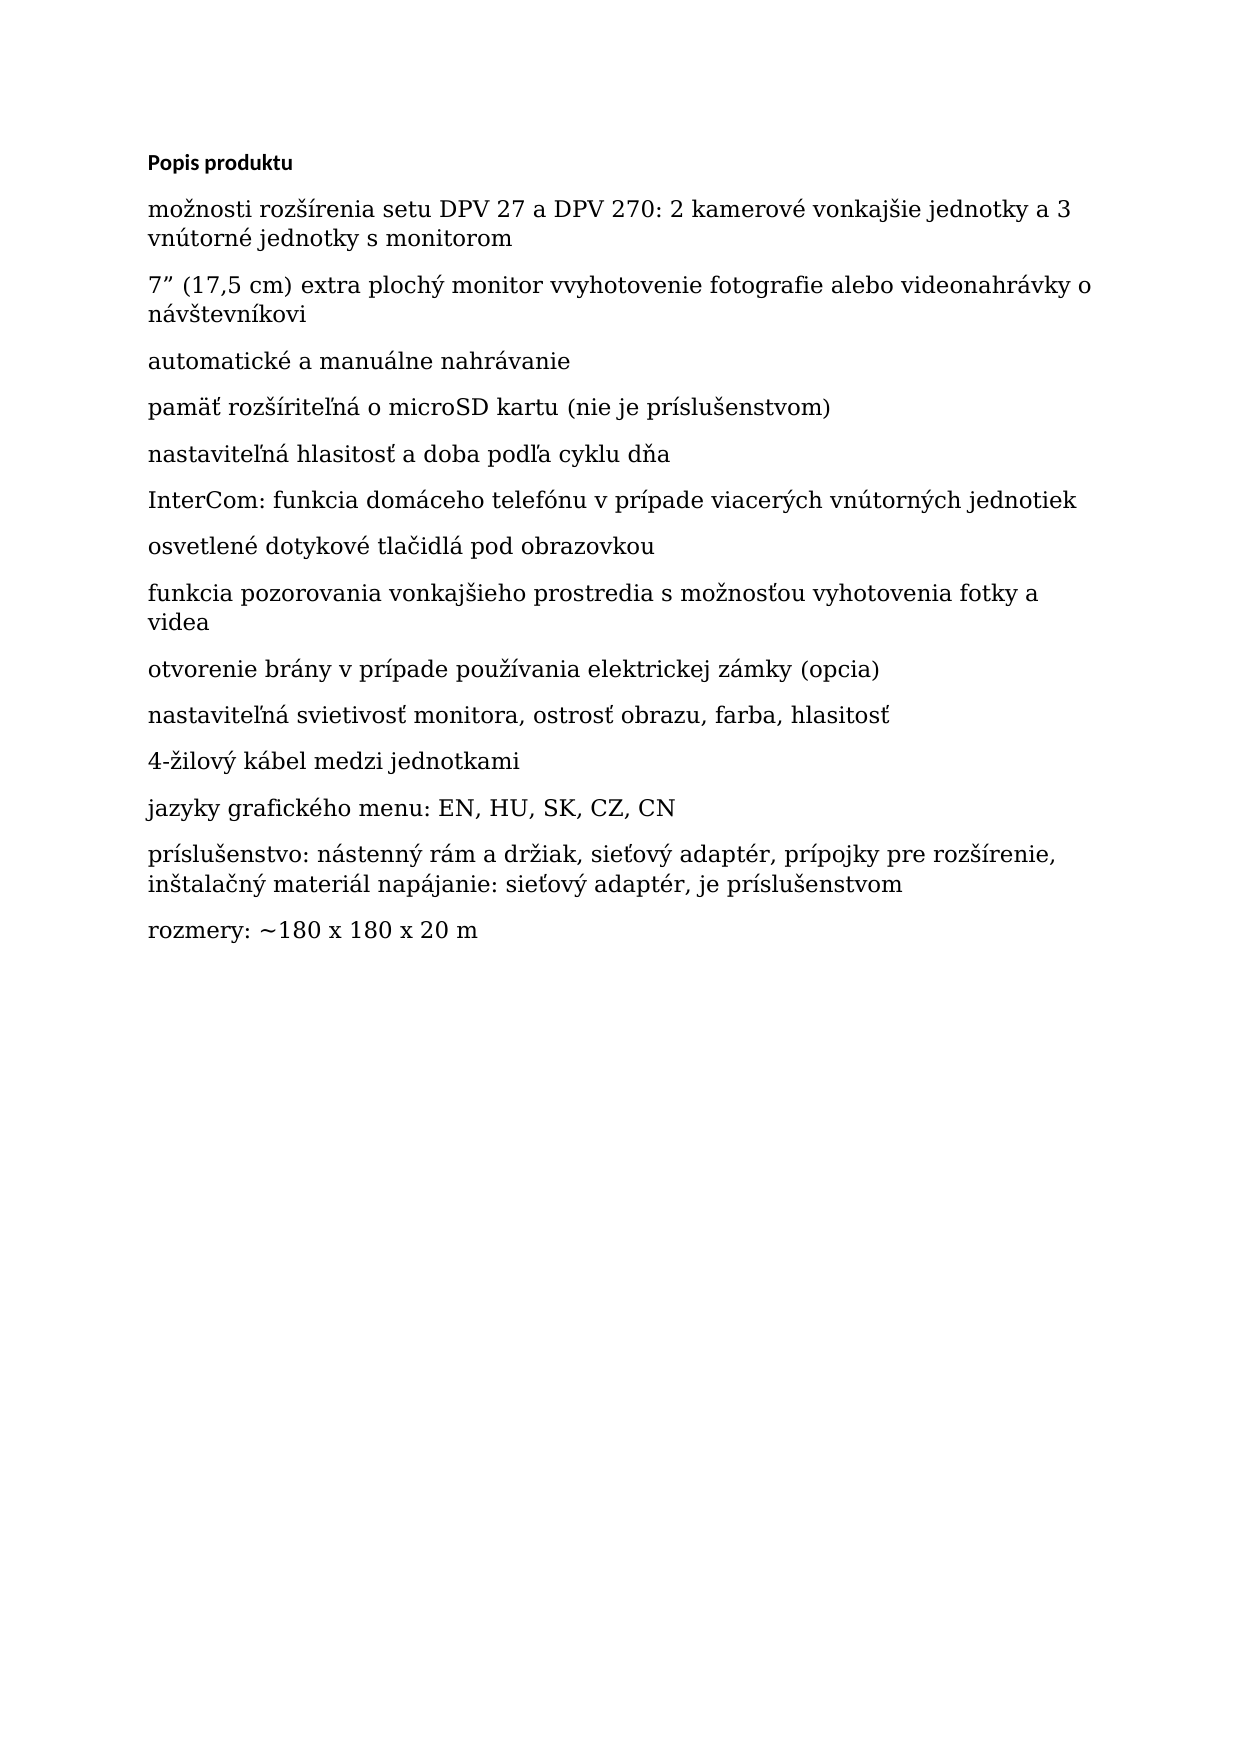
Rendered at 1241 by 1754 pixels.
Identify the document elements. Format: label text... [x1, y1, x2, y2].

text jazyky grafického menu: EN, HU, SK, CZ, CN [148, 793, 1093, 821]
text príslušenstvo: nástenný rám a držiak, sieťový adaptér, prípojky pre rozšírenie, inštalačný materiál napájanie: sieťový adaptér, je príslušenstvom [148, 840, 1093, 897]
text pamäť rozšíriteľná o microSD kartu (nie je príslušenstvom) [148, 393, 1093, 420]
text nastaviteľná svietivosť monitora, ostrosť obrazu, farba, hlasitosť [148, 701, 1093, 728]
text otvorenie brány v prípade používania elektrickej zámky (opcia) [148, 654, 1093, 682]
text 7” (17,5 cm) extra plochý monitor vvyhotovenie fotografie alebo videonahrávky o návštevníkovi [148, 271, 1093, 328]
text možnosti rozšírenia setu DPV 27 a DPV 270: 2 kamerové vonkajšie jednotky a 3 vnútorné jednotky s monitorom [148, 194, 1093, 252]
text Popis produktu [148, 148, 1093, 176]
text osvetlené dotykové tlačidlá pod obrazovkou [148, 532, 1093, 559]
text 4-žilový kábel medzi jednotkami [148, 747, 1093, 774]
text InterCom: funkcia domáceho telefónu v prípade viacerých vnútorných jednotiek [148, 486, 1093, 513]
text rozmery: ~180 x 180 x 20 m [148, 916, 1093, 943]
text funkcia pozorovania vonkajšieho prostredia s možnosťou vyhotovenia fotky a videa [148, 578, 1093, 636]
text automatické a manuálne nahrávanie [148, 347, 1093, 374]
text nastaviteľná hlasitosť a doba podľa cyklu dňa [148, 439, 1093, 467]
